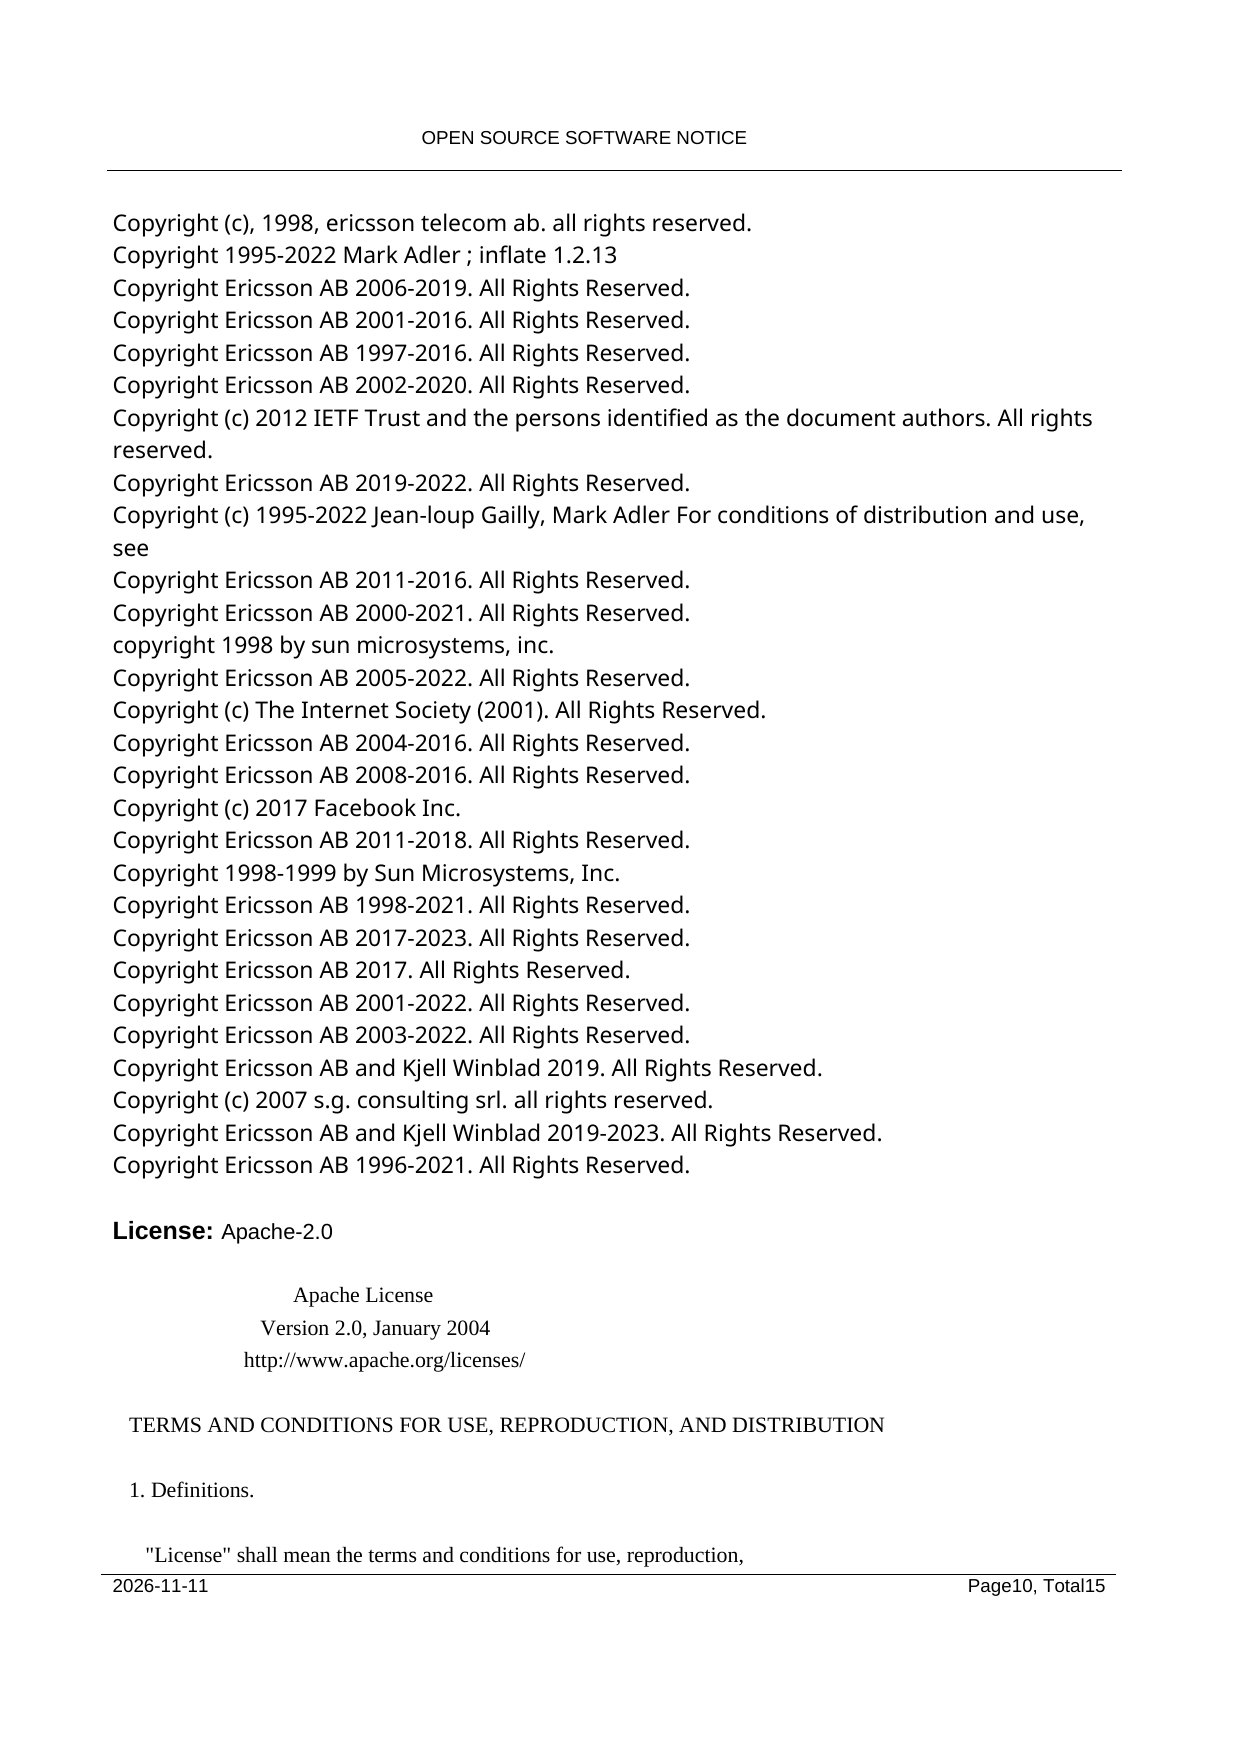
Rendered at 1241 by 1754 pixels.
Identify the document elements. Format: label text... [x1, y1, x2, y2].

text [112, 1246, 1128, 1571]
text License: Apache-2.0 [112, 1214, 1128, 1246]
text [112, 206, 1128, 1214]
